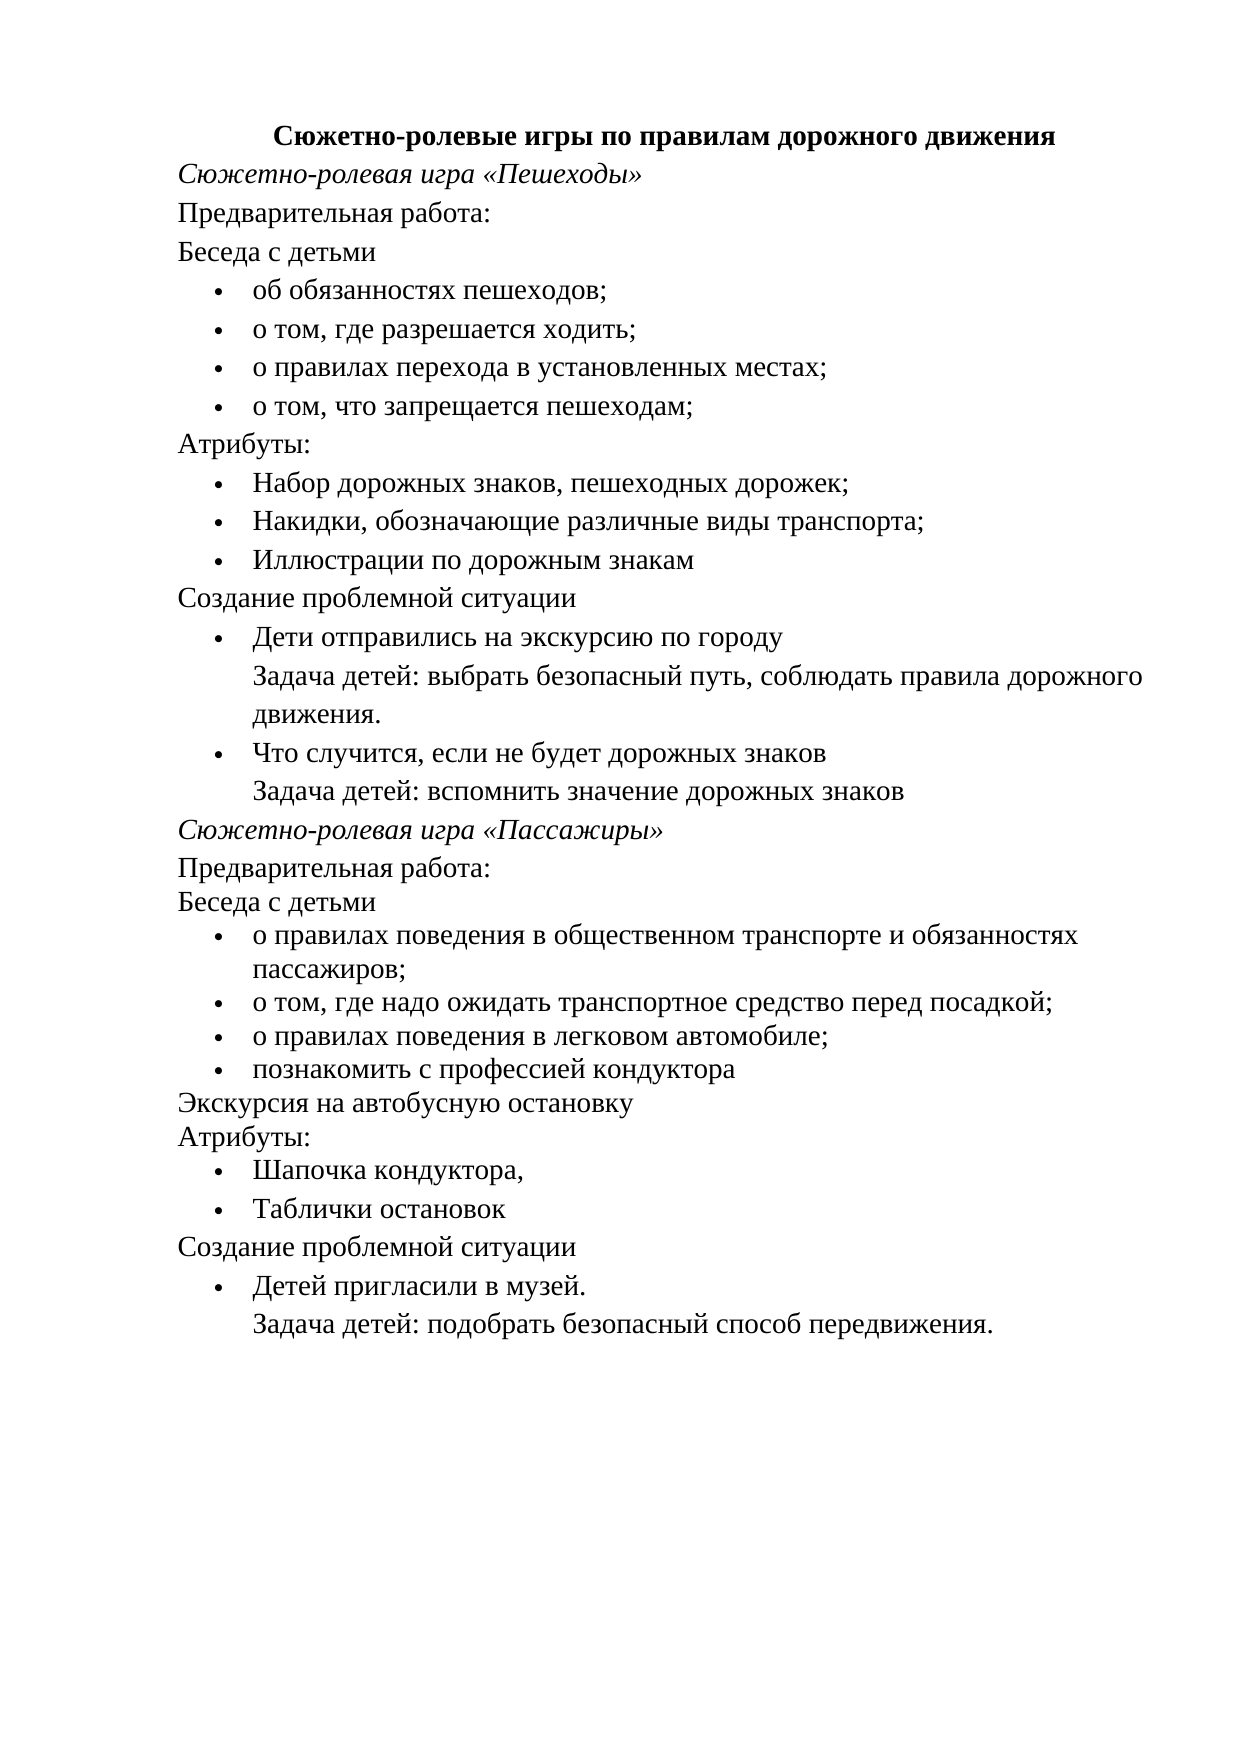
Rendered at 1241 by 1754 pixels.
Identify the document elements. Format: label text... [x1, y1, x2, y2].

text Создание проблемной ситуации [177, 1229, 1152, 1263]
text Экскурсия на автобусную остановку [177, 1085, 1152, 1119]
list Детей пригласили в музей. Задача детей: подобрать безопасный способ передвижения. [215, 1268, 1152, 1340]
list о том, что запрещается пешеходам; [215, 388, 1152, 421]
text Беседа с детьми [177, 884, 1152, 917]
text Атрибуты: [177, 1119, 1152, 1152]
list Что случится, если не будет дорожных знаков Задача детей: вспомнить значение дорожных знаков [215, 735, 1152, 807]
list Таблички остановок [215, 1191, 1152, 1224]
text Сюжетно-ролевые игры по правилам дорожного движения [177, 118, 1152, 152]
list о правилах перехода в установленных местах; [215, 349, 1152, 383]
text Создание проблемной ситуации [177, 581, 1152, 614]
list о том, где разрешается ходить; [215, 311, 1152, 344]
list Накидки, обозначающие различные виды транспорта; [215, 503, 1152, 537]
text Предварительная работа: [177, 195, 1152, 229]
list Иллюстрации по дорожным знакам [215, 542, 1152, 576]
list о том, где надо ожидать транспортное средство перед посадкой; [215, 984, 1152, 1018]
text Беседа с детьми [177, 234, 1152, 267]
list Дети отправились на экскурсию по городу Задача детей: выбрать безопасный путь, соблюдать правила дорожного движения. [215, 619, 1152, 730]
list Шапочка кондуктора, [215, 1152, 1152, 1186]
list Набор дорожных знаков, пешеходных дорожек; [215, 465, 1152, 498]
list о правилах поведения в легковом автомобиле; [215, 1018, 1152, 1052]
list познакомить с профессией кондуктора [215, 1052, 1152, 1085]
text Предварительная работа: [177, 850, 1152, 884]
list о правилах поведения в общественном транспорте и обязанностях пассажиров; [215, 917, 1152, 984]
text Сюжетно-ролевая игра «Пассажиры» [177, 812, 1152, 845]
list об обязанностях пешеходов; [215, 272, 1152, 306]
text Атрибуты: [177, 426, 1152, 460]
text Сюжетно-ролевая игра «Пешеходы» [177, 157, 1152, 190]
